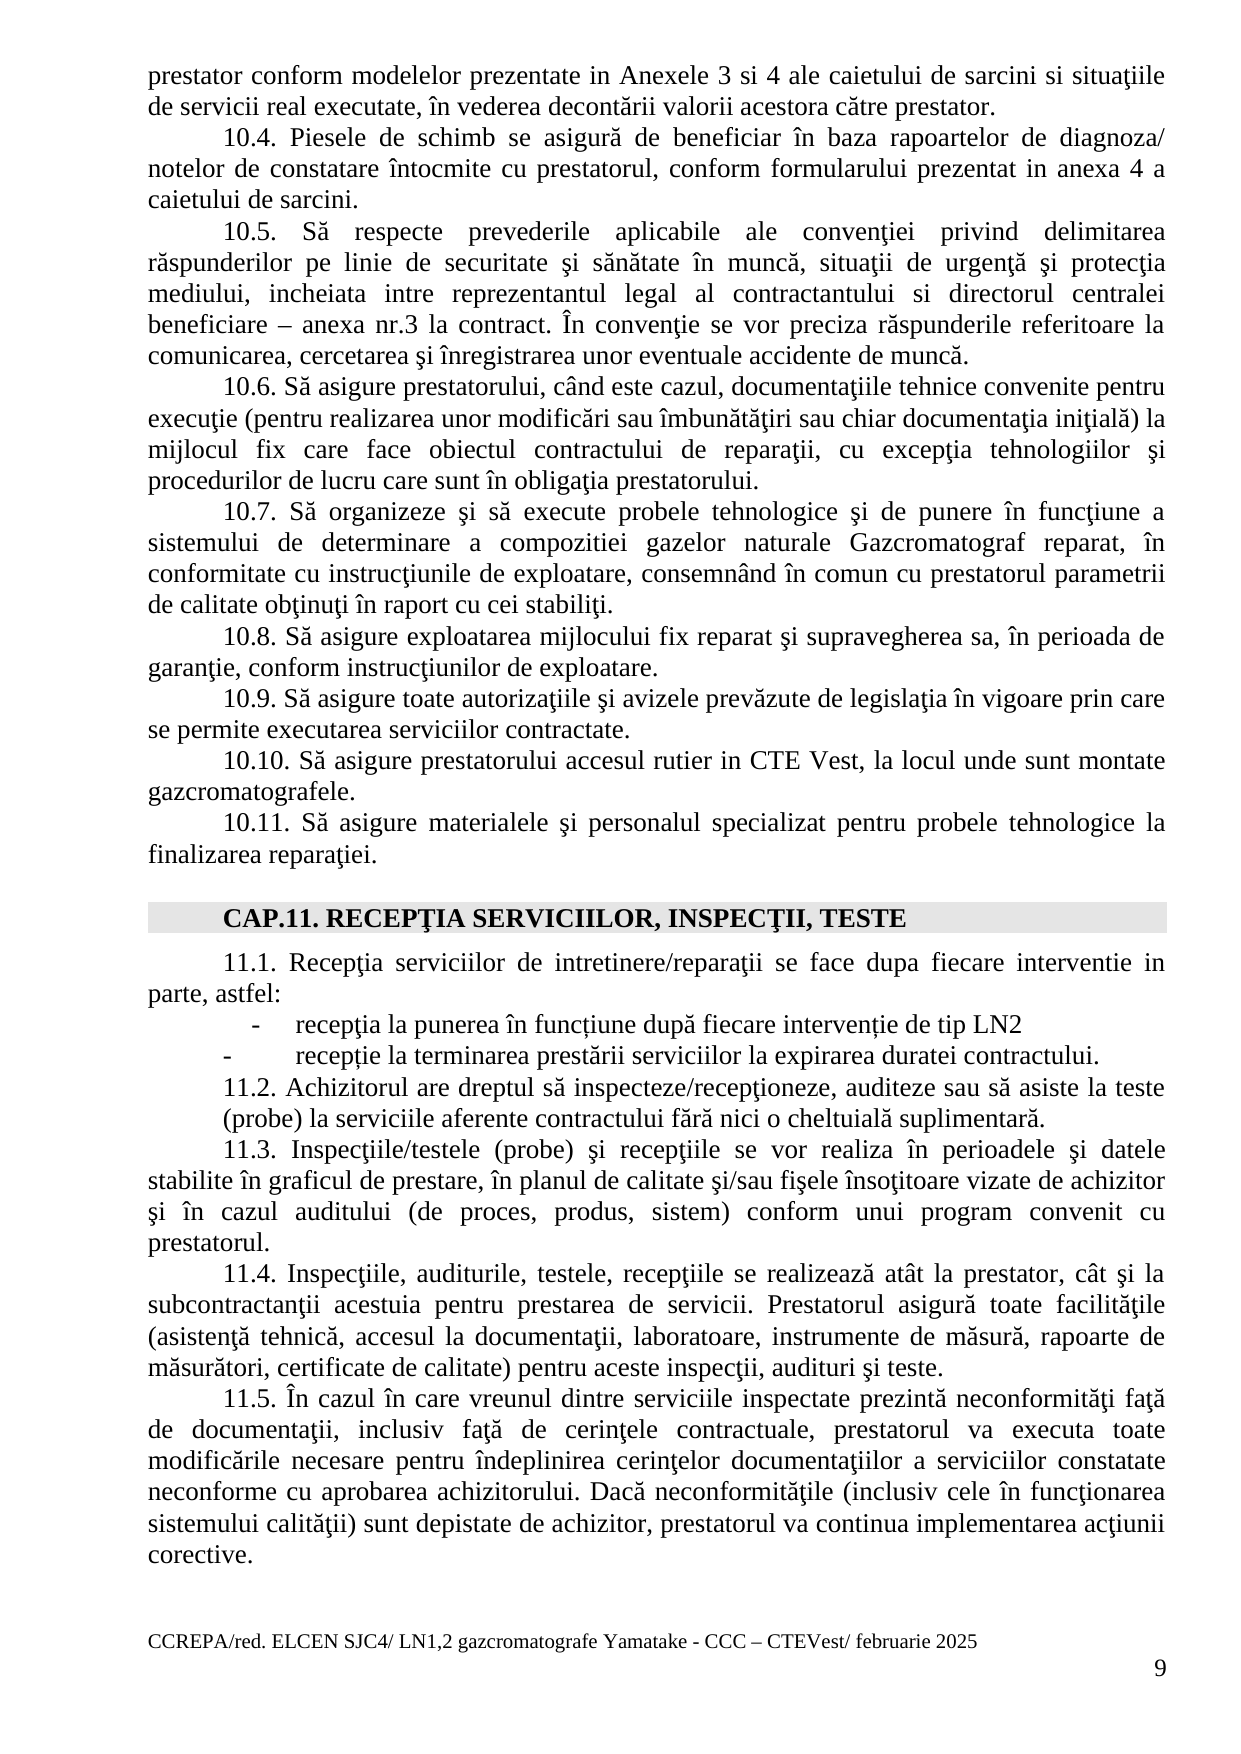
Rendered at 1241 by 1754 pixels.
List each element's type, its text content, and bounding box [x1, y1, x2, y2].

text 10.11. Să asigure materialele şi personalul specializat pentru probele tehnologice la finalizarea reparaţiei. [148, 807, 1167, 869]
text 11.3. Inspecţiile/testele (probe) şi recepţiile se vor realiza în perioadele şi datele stabilite în graficul de prestare, în planul de calitate şi/sau fişele însoţitoare vizate de achizitor şi în cazul auditului (de proces, produs, sistem) conform unui program convenit cu prestatorul. [148, 1133, 1167, 1257]
text 11.5. În cazul în care vreunul dintre serviciile inspectate prezintă neconformităţi faţă de documentaţii, inclusiv faţă de cerinţele contractuale, prestatorul va executa toate modificările necesare pentru îndeplinirea cerinţelor documentaţiilor a serviciilor constatate neconforme cu aprobarea achizitorului. Dacă neconformităţile (inclusiv cele în funcţionarea sistemului calităţii) sunt depistate de achizitor, prestatorul va continua implementarea acţiunii corective. [148, 1382, 1167, 1569]
text 11.4. Inspecţiile, auditurile, testele, recepţiile se realizează atât la prestator, cât şi la subcontractanţii acestuia pentru prestarea de servicii. Prestatorul asigură toate facilităţile (asistenţă tehnică, accesul la documentaţii, laboratoare, instrumente de măsură, rapoarte de măsurători, certificate de calitate) pentru aceste inspecţii, audituri şi teste. [148, 1257, 1167, 1382]
list recepţia la punerea în funcțiune după fiecare intervenție de tip LN2 [148, 1008, 1167, 1039]
text 10.6. Să asigure prestatorului, când este cazul, documentaţiile tehnice convenite pentru execuţie (pentru realizarea unor modificări sau îmbunătăţiri sau chiar documentaţia iniţială) la mijlocul fix care face obiectul contractului de reparaţii, cu excepţia tehnologiilor şi procedurilor de lucru care sunt în obligaţia prestatorului. [148, 371, 1167, 495]
text 10.10. Să asigure prestatorului accesul rutier in CTE Vest, la locul unde sunt montate gazcromatografele. [148, 744, 1167, 807]
text 10.8. Să asigure exploatarea mijlocului fix reparat şi supravegherea sa, în perioada de garanţie, conform instrucţiunilor de exploatare. [148, 620, 1167, 682]
text 10.4. Piesele de schimb se asigură de beneficiar în baza rapoartelor de diagnoza/ notelor de constatare întocmite cu prestatorul, conform formularului prezentat in anexa 4 a caietului de sarcini. [148, 121, 1167, 215]
text 10.7. Să organizeze şi să execute probele tehnologice şi de punere în funcţiune a sistemului de determinare a compozitiei gazelor naturale Gazcromatograf reparat, în conformitate cu instrucţiunile de exploatare, consemnând în comun cu prestatorul parametrii de calitate obţinuţi în raport cu cei stabiliţi. [148, 495, 1167, 620]
text 11.2. Achizitorul are dreptul să inspecteze/recepţioneze, auditeze sau să asiste la teste (probe) la serviciile aferente contractului fără nici o cheltuială suplimentară. [223, 1071, 1167, 1133]
text 10.5. Să respecte prevederile aplicabile ale convenţiei privind delimitarea răspunderilor pe linie de securitate şi sănătate în muncă, situaţii de urgenţă şi protecţia mediului, incheiata intre reprezentantul legal al contractantului si directorul centralei beneficiare – anexa nr.3 la contract. În convenţie se vor preciza răspunderile referitoare la comunicarea, cercetarea şi înregistrarea unor eventuale accidente de muncă. [148, 215, 1167, 371]
list recepție la terminarea prestării serviciilor la expirarea duratei contractului. [148, 1039, 1167, 1071]
subtitle CAP.11. RECEPŢIA SERVICIILOR, INSPECŢII, TESTE [148, 902, 1167, 933]
text 10.9. Să asigure toate autorizaţiile şi avizele prevăzute de legislaţia în vigoare prin care se permite executarea serviciilor contractate. [148, 682, 1167, 744]
text 11.1. Recepţia serviciilor de intretinere/reparaţii se face dupa fiecare interventie in parte, astfel: [148, 946, 1167, 1008]
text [148, 59, 1167, 121]
